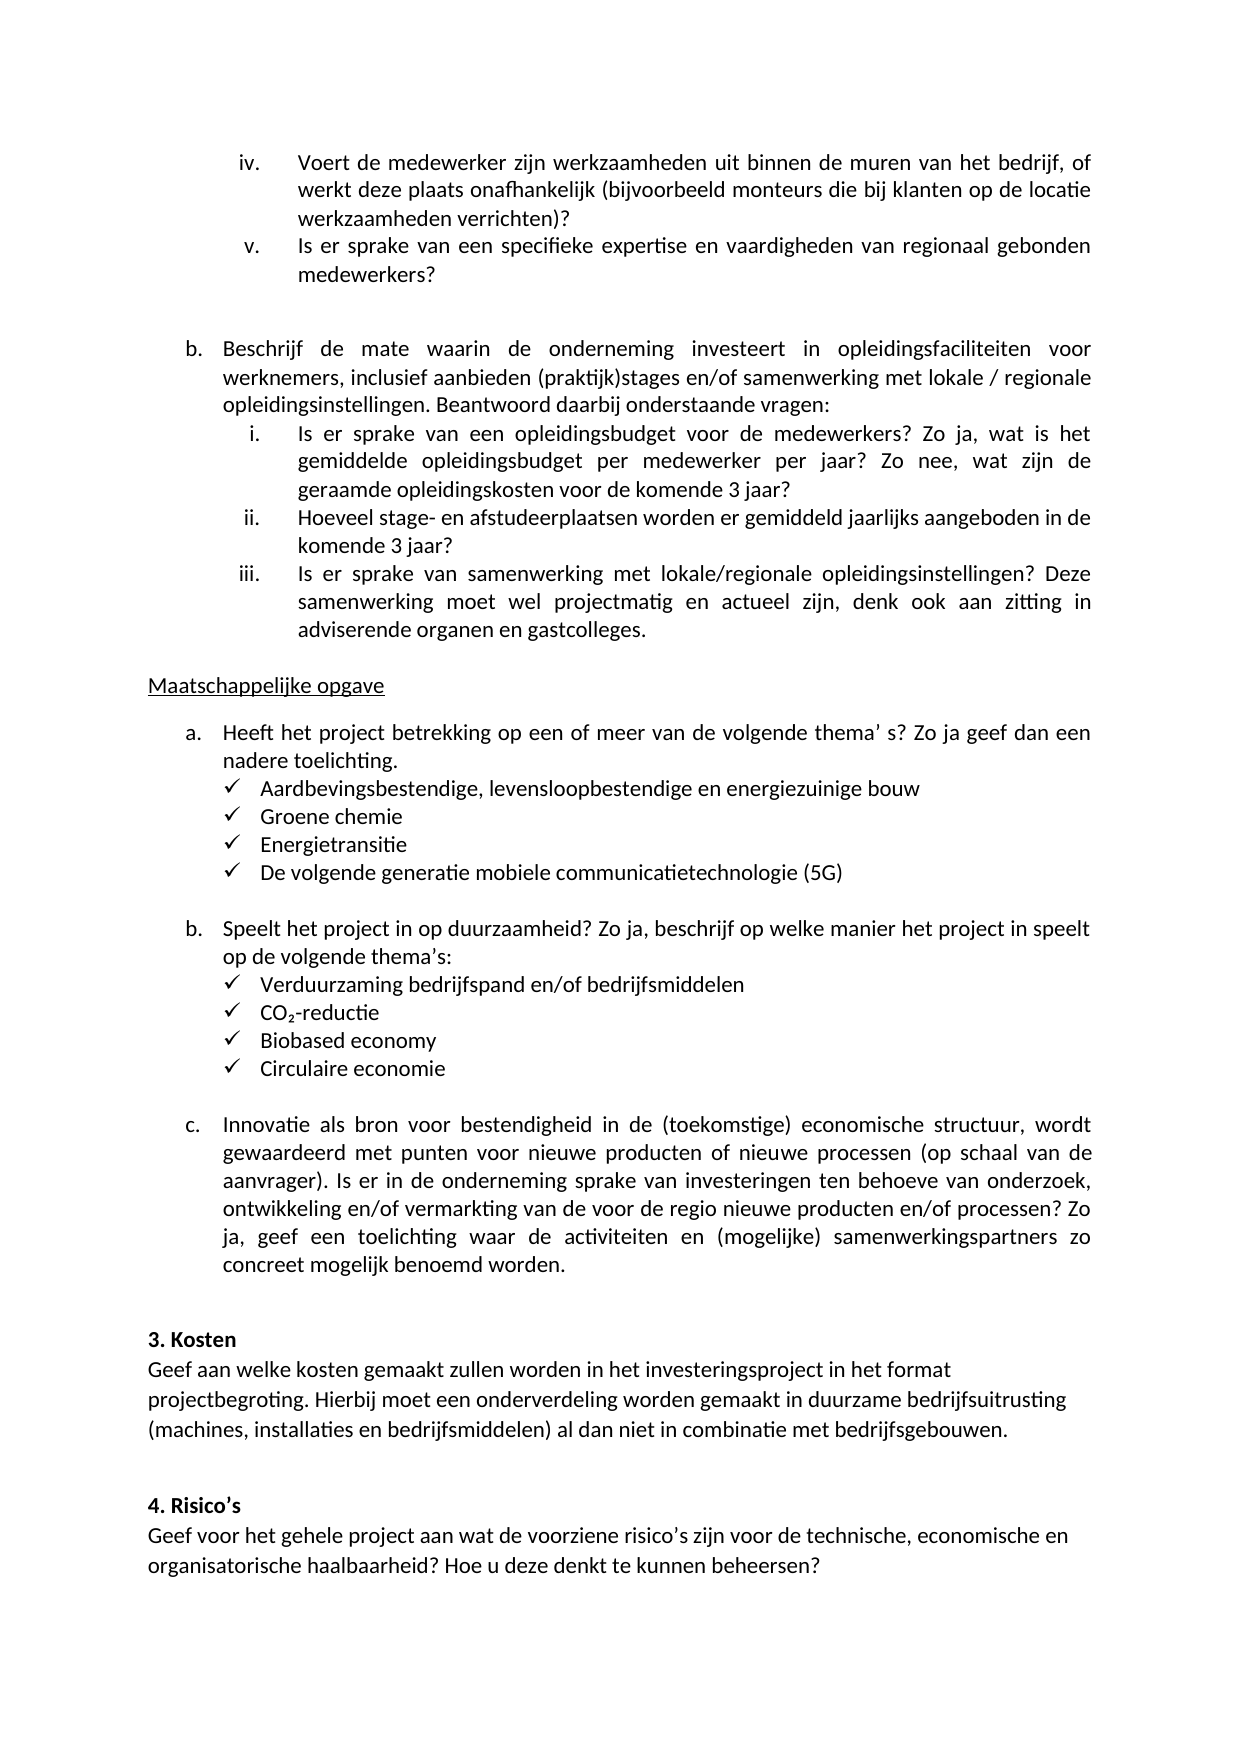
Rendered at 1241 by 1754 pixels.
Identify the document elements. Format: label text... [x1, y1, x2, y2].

text 4. Risico’s Geef voor het gehele project aan wat de voorziene risico’s zijn voor de technische, economische en organisatorische haalbaarheid? Hoe u deze denkt te kunnen beheersen? [148, 1491, 1093, 1580]
text Maatschappelijke opgave [148, 671, 1093, 699]
list Is er sprake van een specifieke expertise en vaardigheden van regionaal gebonden medewerkers? [260, 232, 1093, 288]
list Energietransitie [223, 830, 1093, 858]
list Is er sprake van een opleidingsbudget voor de medewerkers? Zo ja, wat is het gemiddelde opleidingsbudget per medewerker per jaar? Zo nee, wat zijn de geraamde opleidingskosten voor de komende 3 jaar? [260, 419, 1093, 503]
list Voert de medewerker zijn werkzaamheden uit binnen de muren van het bedrijf, of werkt deze plaats onafhankelijk (bijvoorbeeld monteurs die bij klanten op de locatie werkzaamheden verrichten)? [260, 148, 1093, 232]
list Aardbevingsbestendige, levensloopbestendige en energiezuinige bouw [223, 774, 1093, 802]
list Biobased economy [223, 1026, 1093, 1054]
list Speelt het project in op duurzaamheid? Zo ja, beschrijf op welke manier het project in speelt op de volgende thema’s: [185, 914, 1093, 970]
list Circulaire economie [223, 1054, 1093, 1082]
text 3. Kosten Geef aan welke kosten gemaakt zullen worden in het investeringsproject in het format projectbegroting. Hierbij moet een onderverdeling worden gemaakt in duurzame bedrijfsuitrusting (machines, installaties en bedrijfsmiddelen) al dan niet in combinatie met bedrijfsgebouwen. [148, 1325, 1093, 1444]
list Groene chemie [223, 802, 1093, 830]
list CO₂-reductie [223, 998, 1093, 1026]
list De volgende generatie mobiele communicatietechnologie (5G) [223, 858, 1093, 886]
list Beschrijf de mate waarin de onderneming investeert in opleidingsfaciliteiten voor werknemers, inclusief aanbieden (praktijk)stages en/of samenwerking met lokale / regionale opleidingsinstellingen. Beantwoord daarbij onderstaande vragen: [185, 334, 1093, 419]
list Innovatie als bron voor bestendigheid in de (toekomstige) economische structuur, wordt gewaardeerd met punten voor nieuwe producten of nieuwe processen (op schaal van de aanvrager). Is er in de onderneming sprake van investeringen ten behoeve van onderzoek, ontwikkeling en/of vermarkting van de voor de regio nieuwe producten en/of processen? Zo ja, geef een toelichting waar de activiteiten en (mogelijke) samenwerkingspartners zo concreet mogelijk benoemd worden. [185, 1110, 1093, 1278]
list Verduurzaming bedrijfspand en/of bedrijfsmiddelen [223, 970, 1093, 998]
list Heeft het project betrekking op een of meer van de volgende thema’ s? Zo ja geef dan een nadere toelichting. [185, 718, 1093, 774]
list Is er sprake van samenwerking met lokale/regionale opleidingsinstellingen? Deze samenwerking moet wel projectmatig en actueel zijn, denk ook aan zitting in adviserende organen en gastcolleges. [260, 559, 1093, 643]
list Hoeveel stage- en afstudeerplaatsen worden er gemiddeld jaarlijks aangeboden in de komende 3 jaar? [260, 503, 1093, 559]
